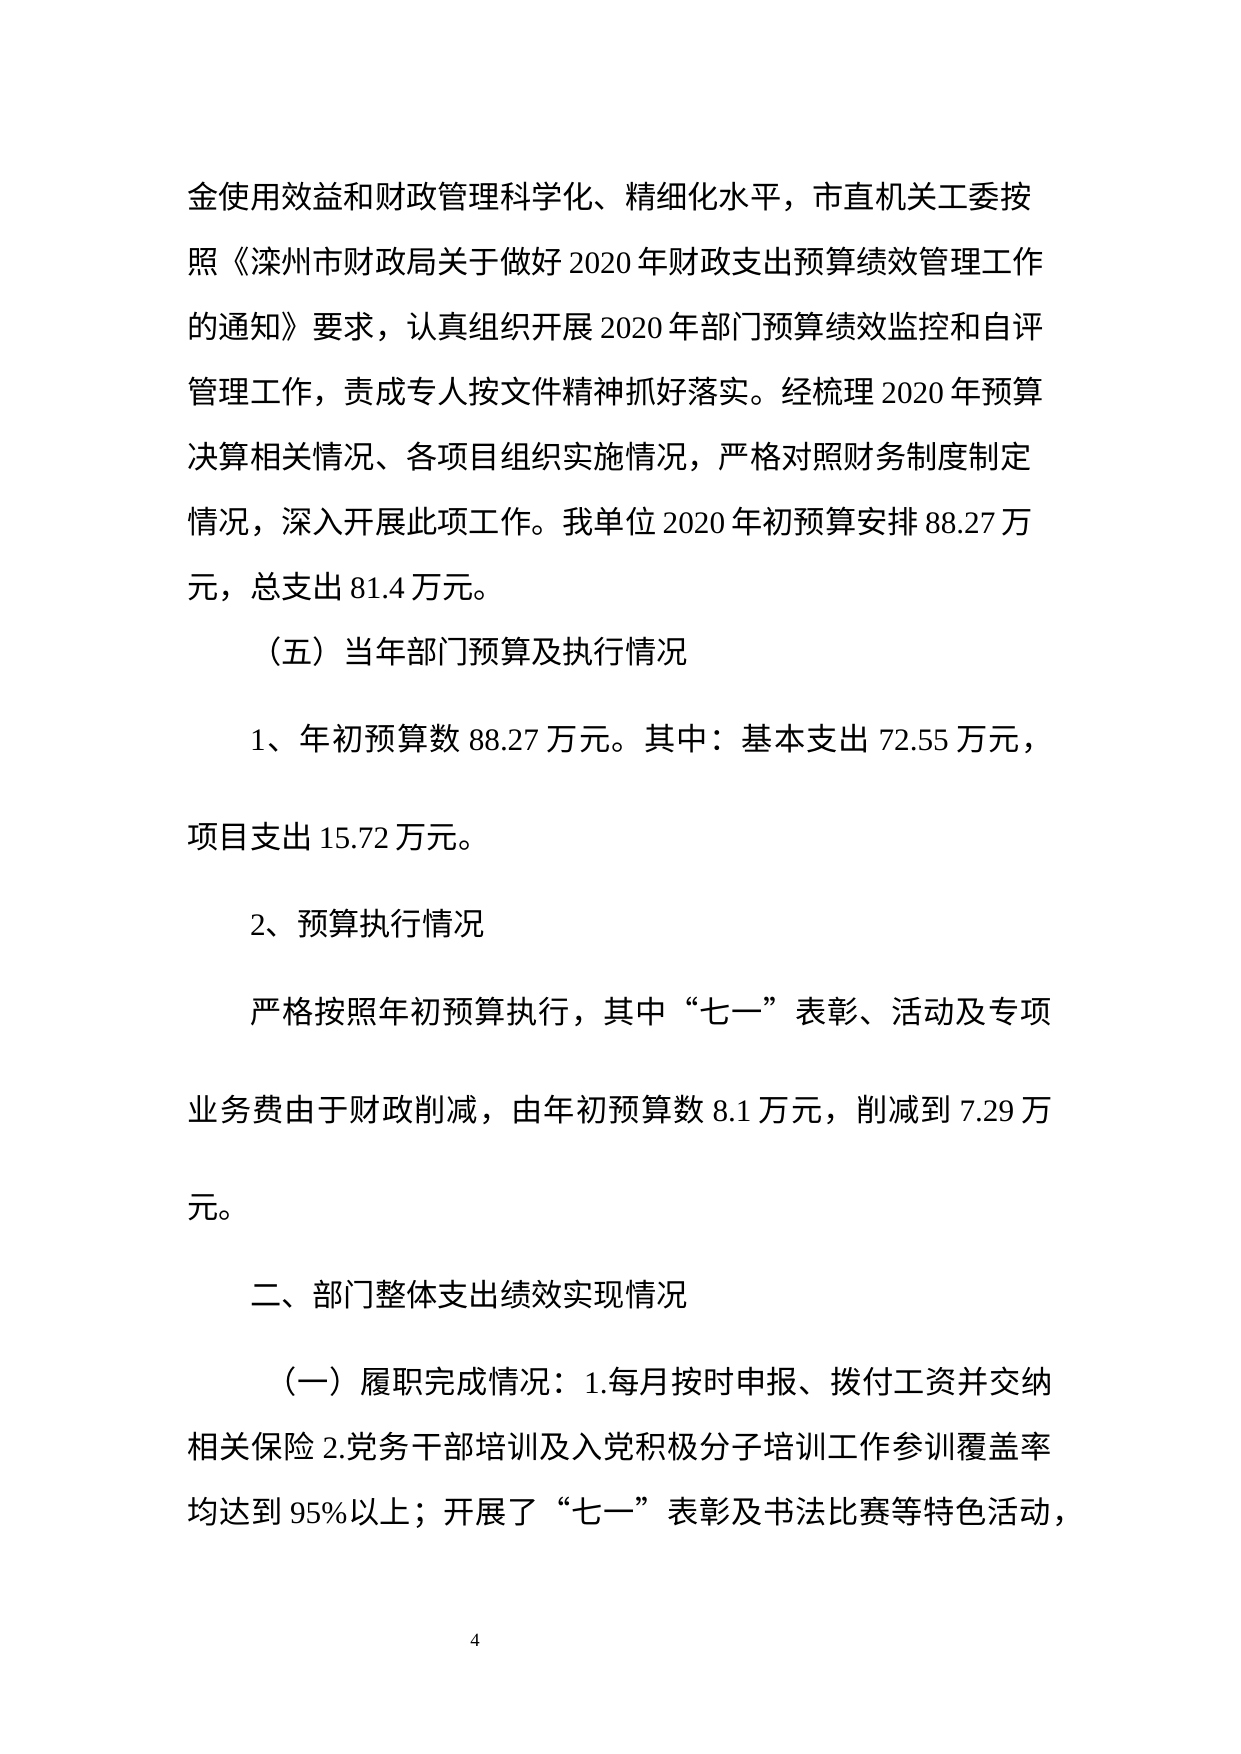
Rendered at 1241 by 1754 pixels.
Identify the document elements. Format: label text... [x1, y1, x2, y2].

text 2、预算执行情况 [187, 890, 1053, 955]
text 严格按照年初预算执行，其中“七一”表彰、活动及专项业务费由于财政削减，由年初预算数8.1万元，削减到7.29万元。 [187, 977, 1053, 1237]
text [187, 162, 1053, 617]
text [187, 1347, 1053, 1542]
text 二、部门整体支出绩效实现情况 [187, 1260, 1053, 1325]
text 1、年初预算数88.27万元。其中：基本支出72.55万元，项目支出15.72万元。 [187, 704, 1053, 867]
text （五）当年部门预算及执行情况 [187, 617, 1053, 682]
